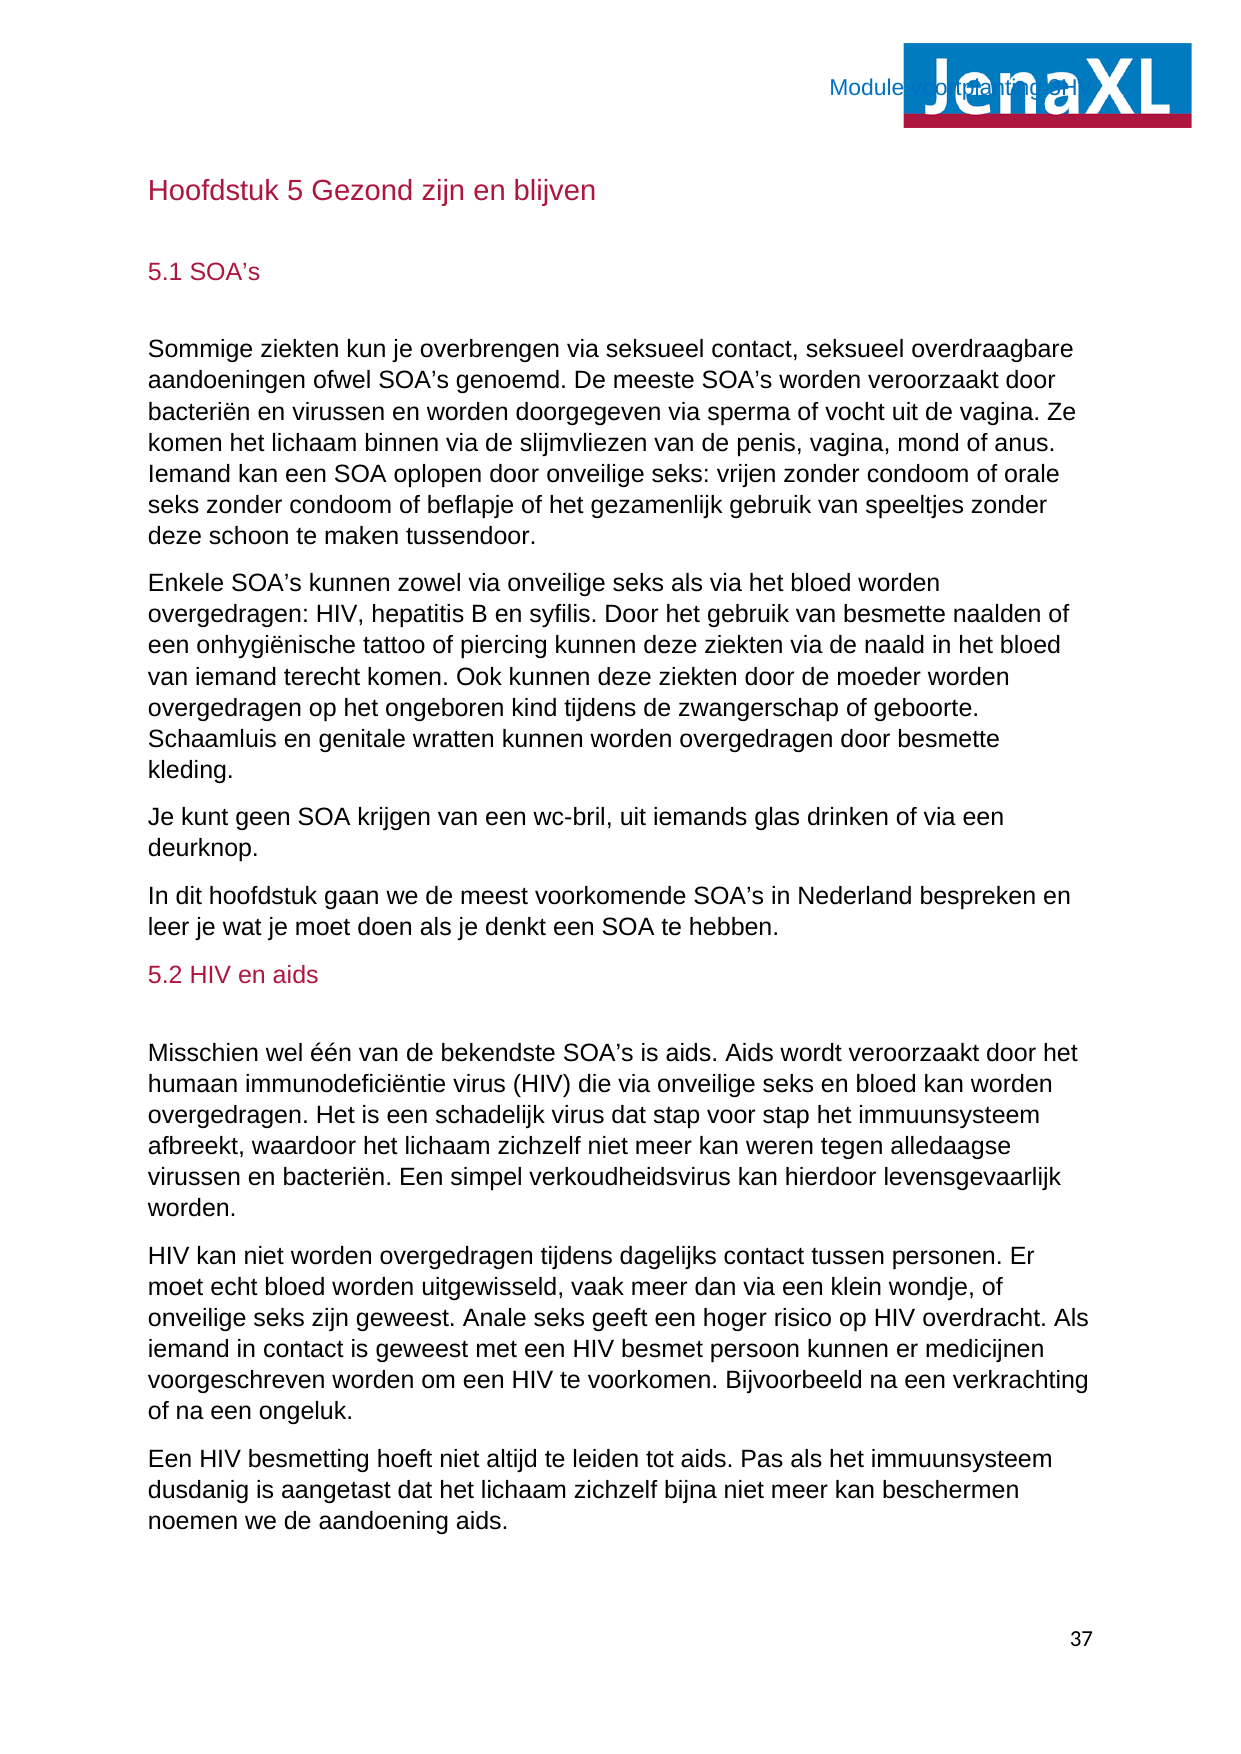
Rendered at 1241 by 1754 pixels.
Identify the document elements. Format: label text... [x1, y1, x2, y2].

subtitle Hoofdstuk 5 Gezond zijn en blijven [148, 173, 1093, 206]
text Enkele SOA’s kunnen zowel via onveilige seks als via het bloed worden overgedragen: HIV, hepatitis B en syfilis. Door het gebruik van besmette naalden of een onhygiënische tattoo of piercing kunnen deze ziekten via de naald in het bloed van iemand terecht komen. Ook kunnen deze ziekten door de moeder worden overgedragen op het ongeboren kind tijdens de zwangerschap of geboorte. Schaamluis en genitale wratten kunnen worden overgedragen door besmette kleding. [148, 568, 1093, 783]
text Een HIV besmetting hoeft niet altijd te leiden tot aids. Pas als het immuunsysteem dusdanig is aangetast dat het lichaam zichzelf bijna niet meer kan beschermen noemen we de aandoening aids. [148, 1443, 1093, 1534]
subtitle 5.2 HIV en aids [148, 960, 1093, 988]
text Sommige ziekten kun je overbrengen via seksueel contact, seksueel overdraagbare aandoeningen ofwel SOA’s genoemd. De meeste SOA’s worden veroorzaakt door bacteriën en virussen en worden doorgegeven via sperma of vocht uit de vagina. Ze komen het lichaam binnen via de slijmvliezen van de penis, vagina, mond of anus. Iemand kan een SOA oplopen door onveilige seks: vrijen zonder condoom of orale seks zonder condoom of beflapje of het gezamenlijk gebruik van speeltjes zonder deze schoon te maken tussendoor. [148, 334, 1093, 549]
picture [903, 43, 1192, 128]
text In dit hoofdstuk gaan we de meest voorkomende SOA’s in Nederland bespreken en leer je wat je moet doen als je denkt een SOA te hebben. [148, 881, 1093, 941]
text HIV kan niet worden overgedragen tijdens dagelijks contact tussen personen. Er moet echt bloed worden uitgewisseld, vaak meer dan via een klein wondje, of onveilige seks zijn geweest. Anale seks geeft een hoger risico op HIV overdracht. Als iemand in contact is geweest met een HIV besmet persoon kunnen er medicijnen voorgeschreven worden om een HIV te voorkomen. Bijvoorbeeld na een verkrachting of na een ongeluk. [148, 1241, 1093, 1424]
subtitle 5.1 SOA’s [148, 256, 1093, 285]
text Je kunt geen SOA krijgen van een wc-bril, uit iemands glas drinken of via een deurknop. [148, 802, 1093, 862]
text Misschien wel één van de bekendste SOA’s is aids. Aids wordt veroorzaakt door het humaan immunodeficiëntie virus (HIV) die via onveilige seks en bloed kan worden overgedragen. Het is een schadelijk virus dat stap voor stap het immuunsysteem afbreekt, waardoor het lichaam zichzelf niet meer kan weren tegen alledaagse virussen en bacteriën. Een simpel verkoudheidsvirus kan hierdoor levensgevaarlijk worden. [148, 1038, 1093, 1222]
